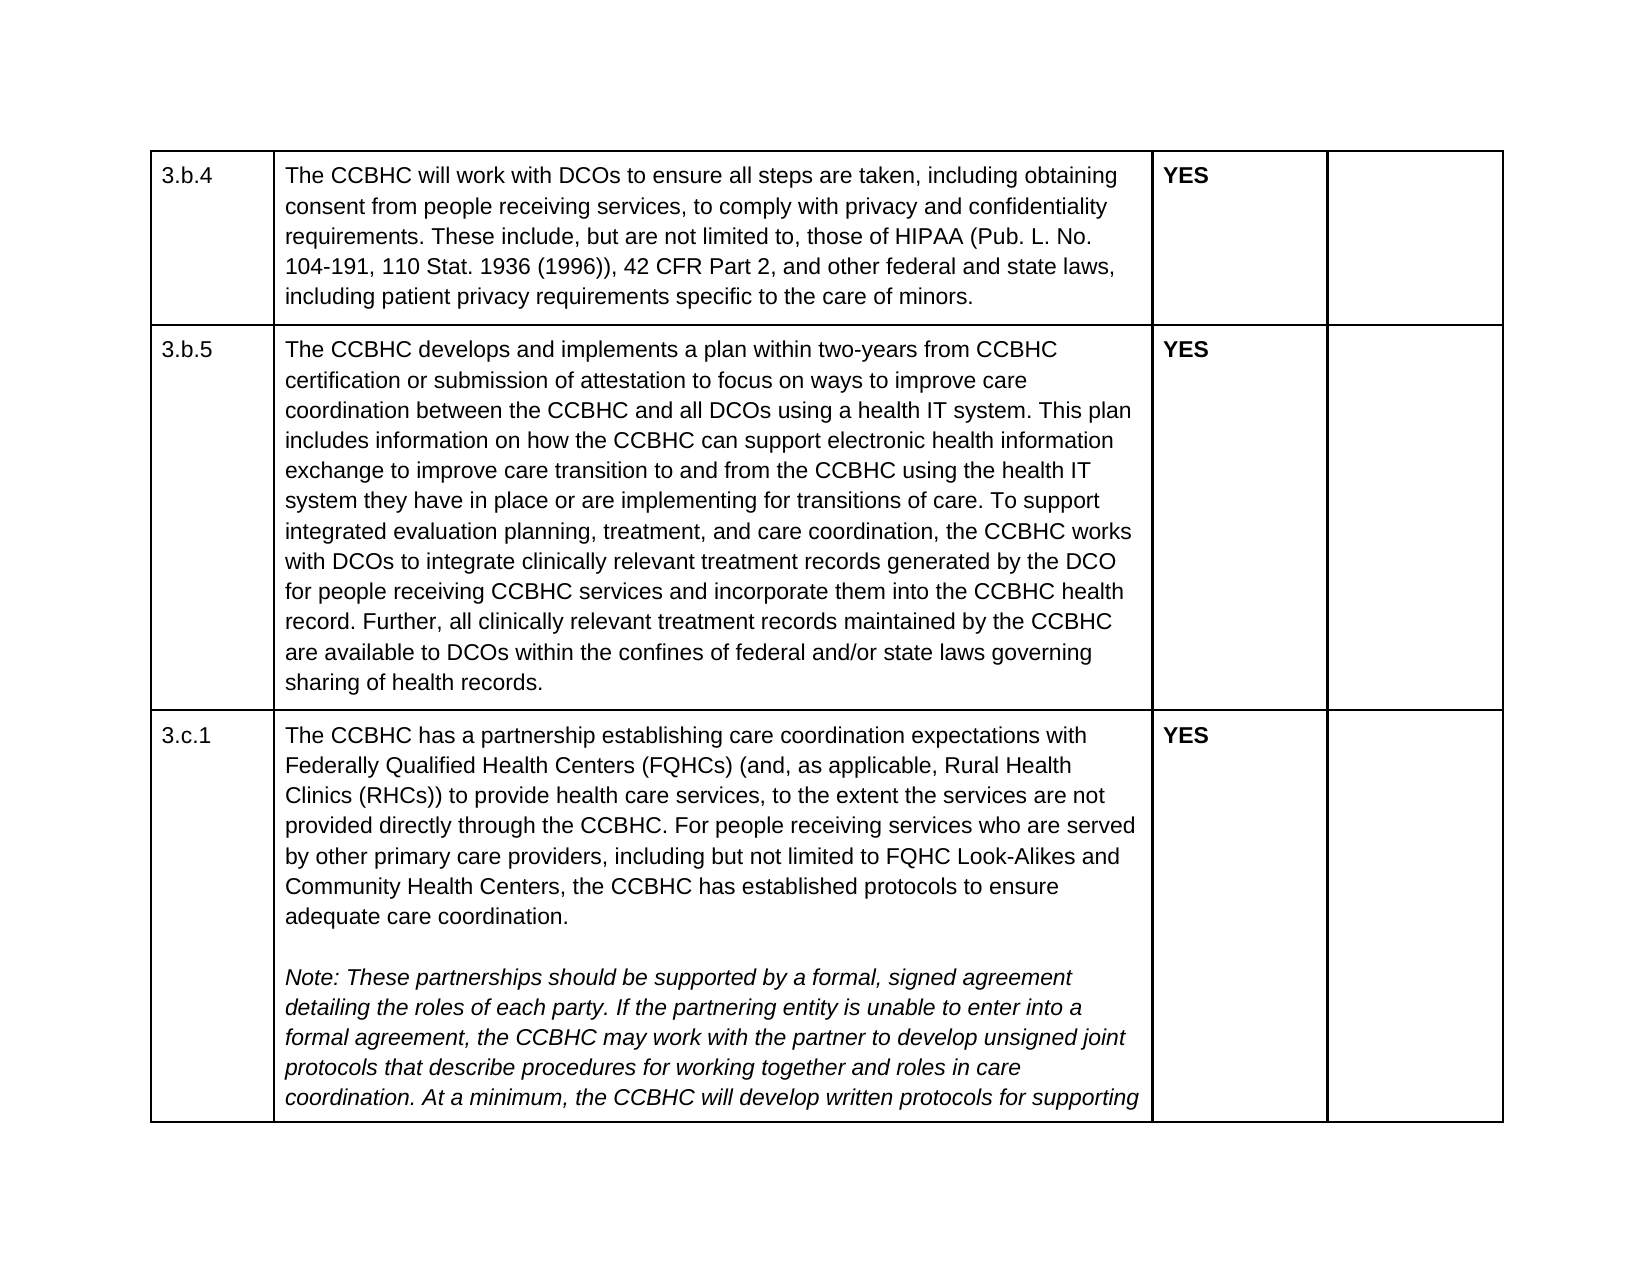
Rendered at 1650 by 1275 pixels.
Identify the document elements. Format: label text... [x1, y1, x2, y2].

table_cell [1329, 326, 1502, 709]
table_cell YES [1154, 711, 1326, 1121]
table_cell 3.c.1 [152, 711, 273, 1121]
table_cell 3.b.4 [152, 152, 273, 324]
table_cell The CCBHC will work with DCOs to ensure all steps are taken, including obtaining consent from people receiving services, to comply with privacy and confidentiality requirements. These include, but are not limited to, those of HIPAA (Pub. L. No. 104-191, 110 Stat. 1936 (1996)), 42 CFR Part 2, and other federal and state laws, including patient privacy requirements specific to the care of minors. [275, 152, 1151, 324]
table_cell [275, 711, 1151, 1121]
table_cell YES [1154, 326, 1326, 709]
table_cell [1329, 711, 1502, 1121]
table_cell [1329, 152, 1502, 324]
table_cell YES [1154, 152, 1326, 324]
table_cell 3.b.5 [152, 326, 273, 709]
table_cell The CCBHC develops and implements a plan within two-years from CCBHC certification or submission of attestation to focus on ways to improve care coordination between the CCBHC and all DCOs using a health IT system. This plan includes information on how the CCBHC can support electronic health information exchange to improve care transition to and from the CCBHC using the health IT system they have in place or are implementing for transitions of care. To support integrated evaluation planning, treatment, and care coordination, the CCBHC works with DCOs to integrate clinically relevant treatment records generated by the DCO for people receiving CCBHC services and incorporate them into the CCBHC health record. Further, all clinically relevant treatment records maintained by the CCBHC are available to DCOs within the confines of federal and/or state laws governing sharing of health records. [275, 326, 1151, 709]
